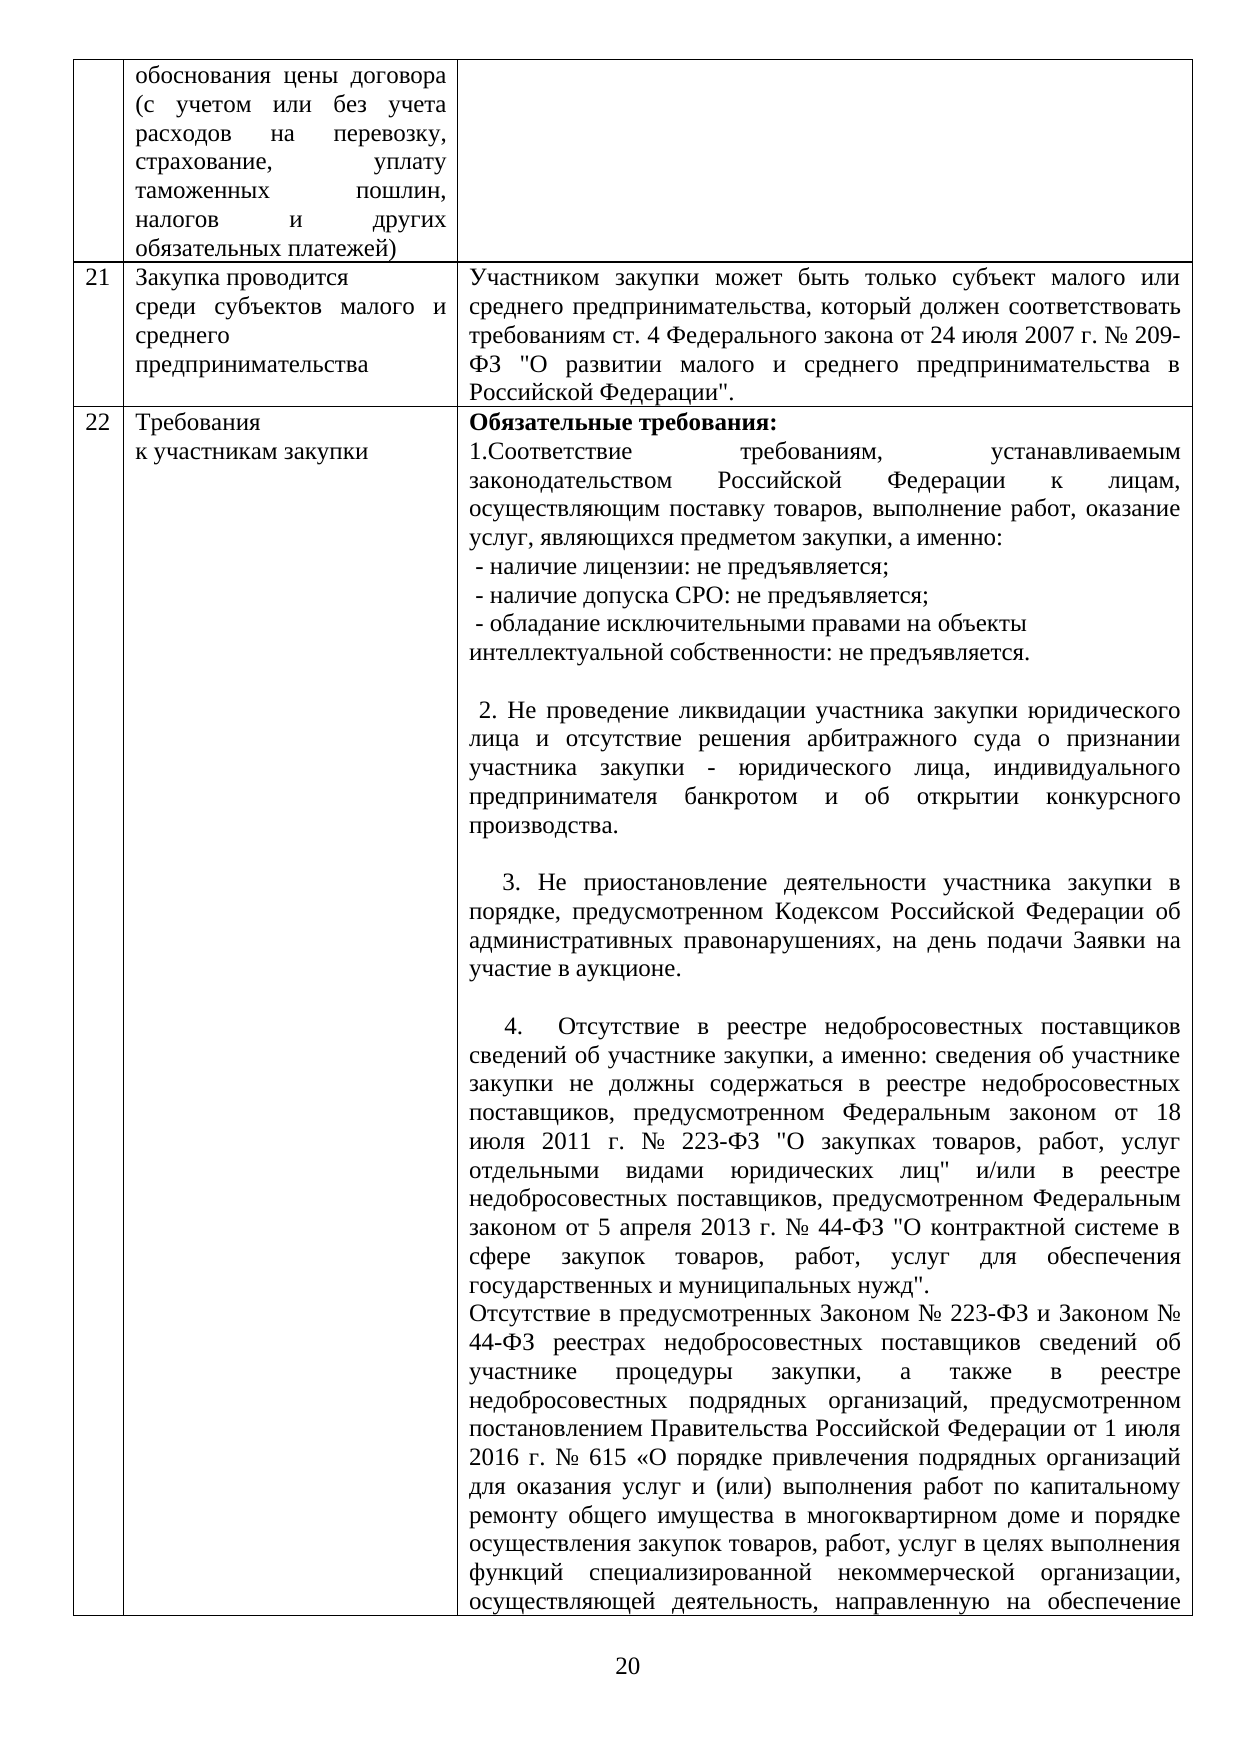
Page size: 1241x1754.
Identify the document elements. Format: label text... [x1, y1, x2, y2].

table_cell Закупка проводится среди субъектов малого и среднего предпринимательства [124, 263, 457, 406]
table_cell Участником закупки может быть только субъект малого или среднего предпринимательства, который должен соответствовать требованиям ст. 4 Федерального закона от 24 июля 2007 г. № 209-ФЗ "О развитии малого и среднего предпринимательства в Российской Федерации". [458, 263, 1192, 406]
table_cell 22 [74, 407, 123, 1615]
table_cell 20 [74, 60, 123, 261]
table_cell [458, 407, 1192, 1615]
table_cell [124, 60, 457, 261]
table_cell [124, 407, 457, 1615]
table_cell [458, 60, 1192, 261]
table_cell 21 [74, 263, 123, 406]
